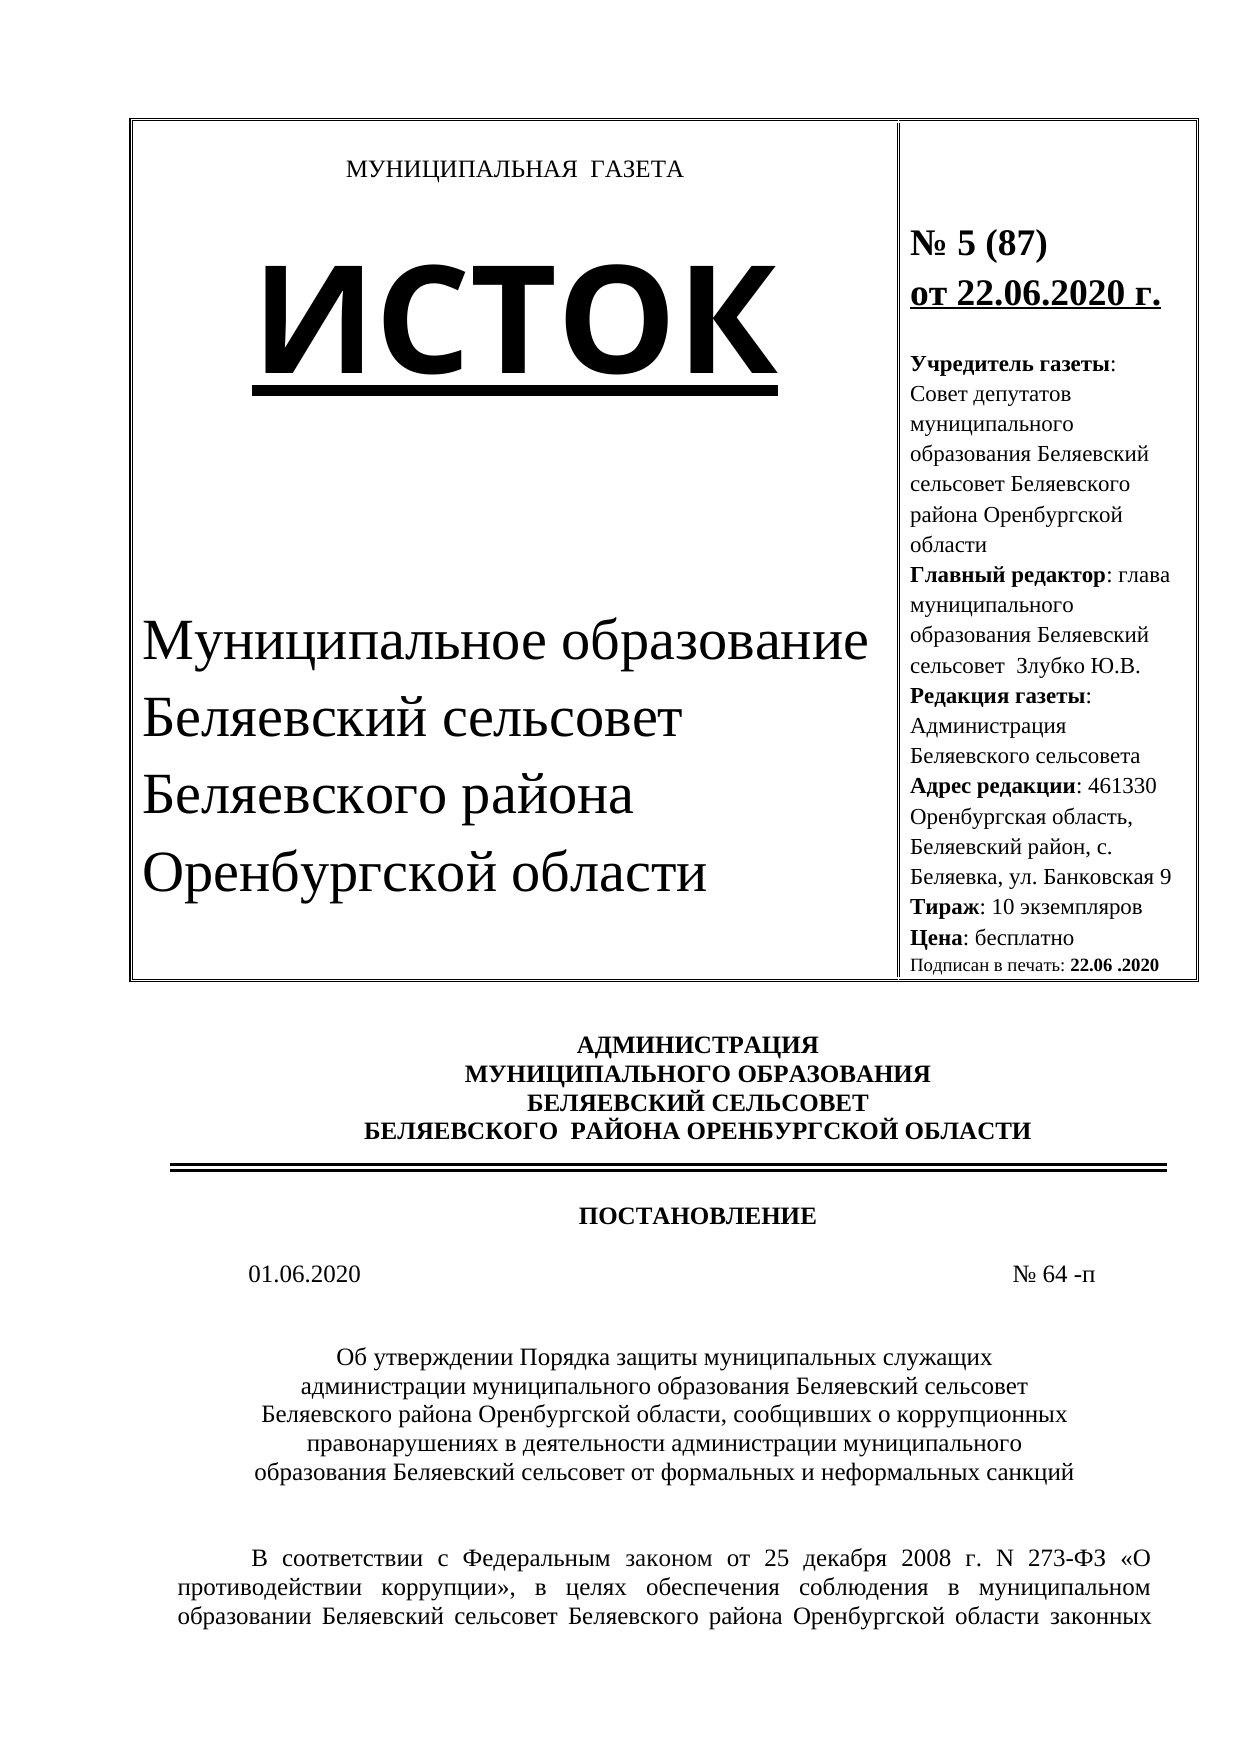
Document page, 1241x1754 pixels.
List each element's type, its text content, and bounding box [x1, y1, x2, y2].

table_header АДМИНИСТРАЦИЯ МУНИЦИПАЛЬНОГО ОБРАЗОВАНИЯ БЕЛЯЕВСКИЙ СЕЛЬСОВЕТ БЕЛЯЕВСКОГО РАЙОНА ОРЕНБУРГСКОЙ ОБЛАСТИ [170, 1030, 1167, 1163]
table_header Об утверждении Порядка защиты муниципальных служащих администрации муниципального образования Беляевский сельсовет Беляевского района Оренбургской области, сообщивших о коррупционных правонарушениях в деятельности администрации муниципального образования Беляевский сельсовет от формальных и неформальных санкций [242, 1342, 1086, 1486]
table_header № 5 (87) от 22.06.2020 г. Учредитель газеты: Совет депутатов муниципального образования Беляевский сельсовет Беляевского района Оренбургской области Главный редактор: глава муниципального образования Беляевский сельсовет Злубко Ю.В. Редакция газеты: Администрация Беляевского сельсовета Адрес редакции: 461330 Оренбургская область, Беляевский район, с. Беляевка, ул. Банковская 9 Тираж: 10 экземпляров Цена: бесплатно Подписан в печать: 22.06 .2020 [899, 121, 1196, 979]
table_header МУНИЦИПАЛЬНАЯ ГАЗЕТА ИСТОК Муниципальное образование Беляевский сельсовет Беляевского района Оренбургской области [131, 119, 899, 979]
table_cell ПОСТАНОВЛЕНИЕ [170, 1172, 1167, 1289]
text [177, 1543, 1152, 1629]
